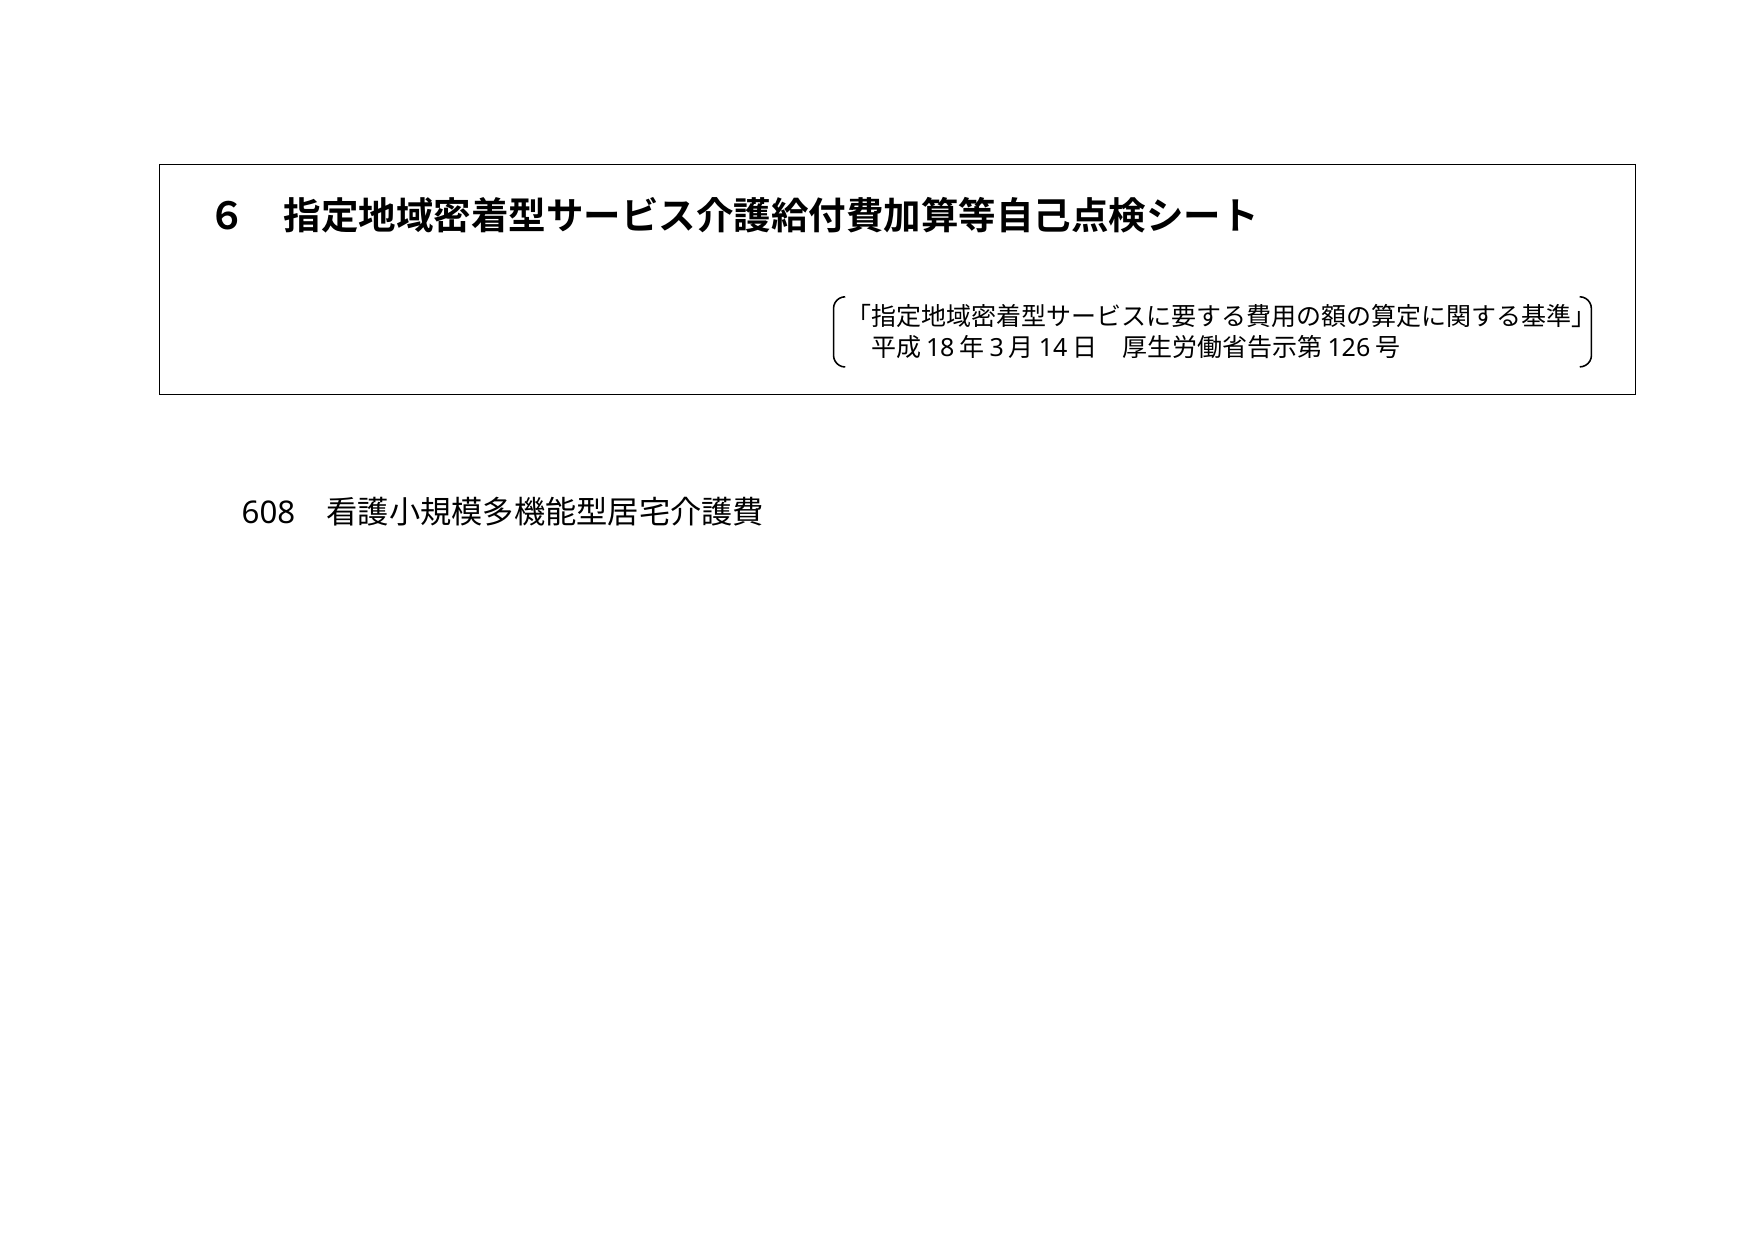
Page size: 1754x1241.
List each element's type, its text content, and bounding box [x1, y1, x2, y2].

table_header ６ 指定地域密着型サービス介護給付費加算等自己点検シート 「指定地域密着型サービスに要する費用の額の算定に関する基準」 平成18年3月14日 厚生労働省告示第126号 [160, 165, 1635, 394]
text 608 看護小規模多機能型居宅介護費 [148, 487, 1636, 533]
